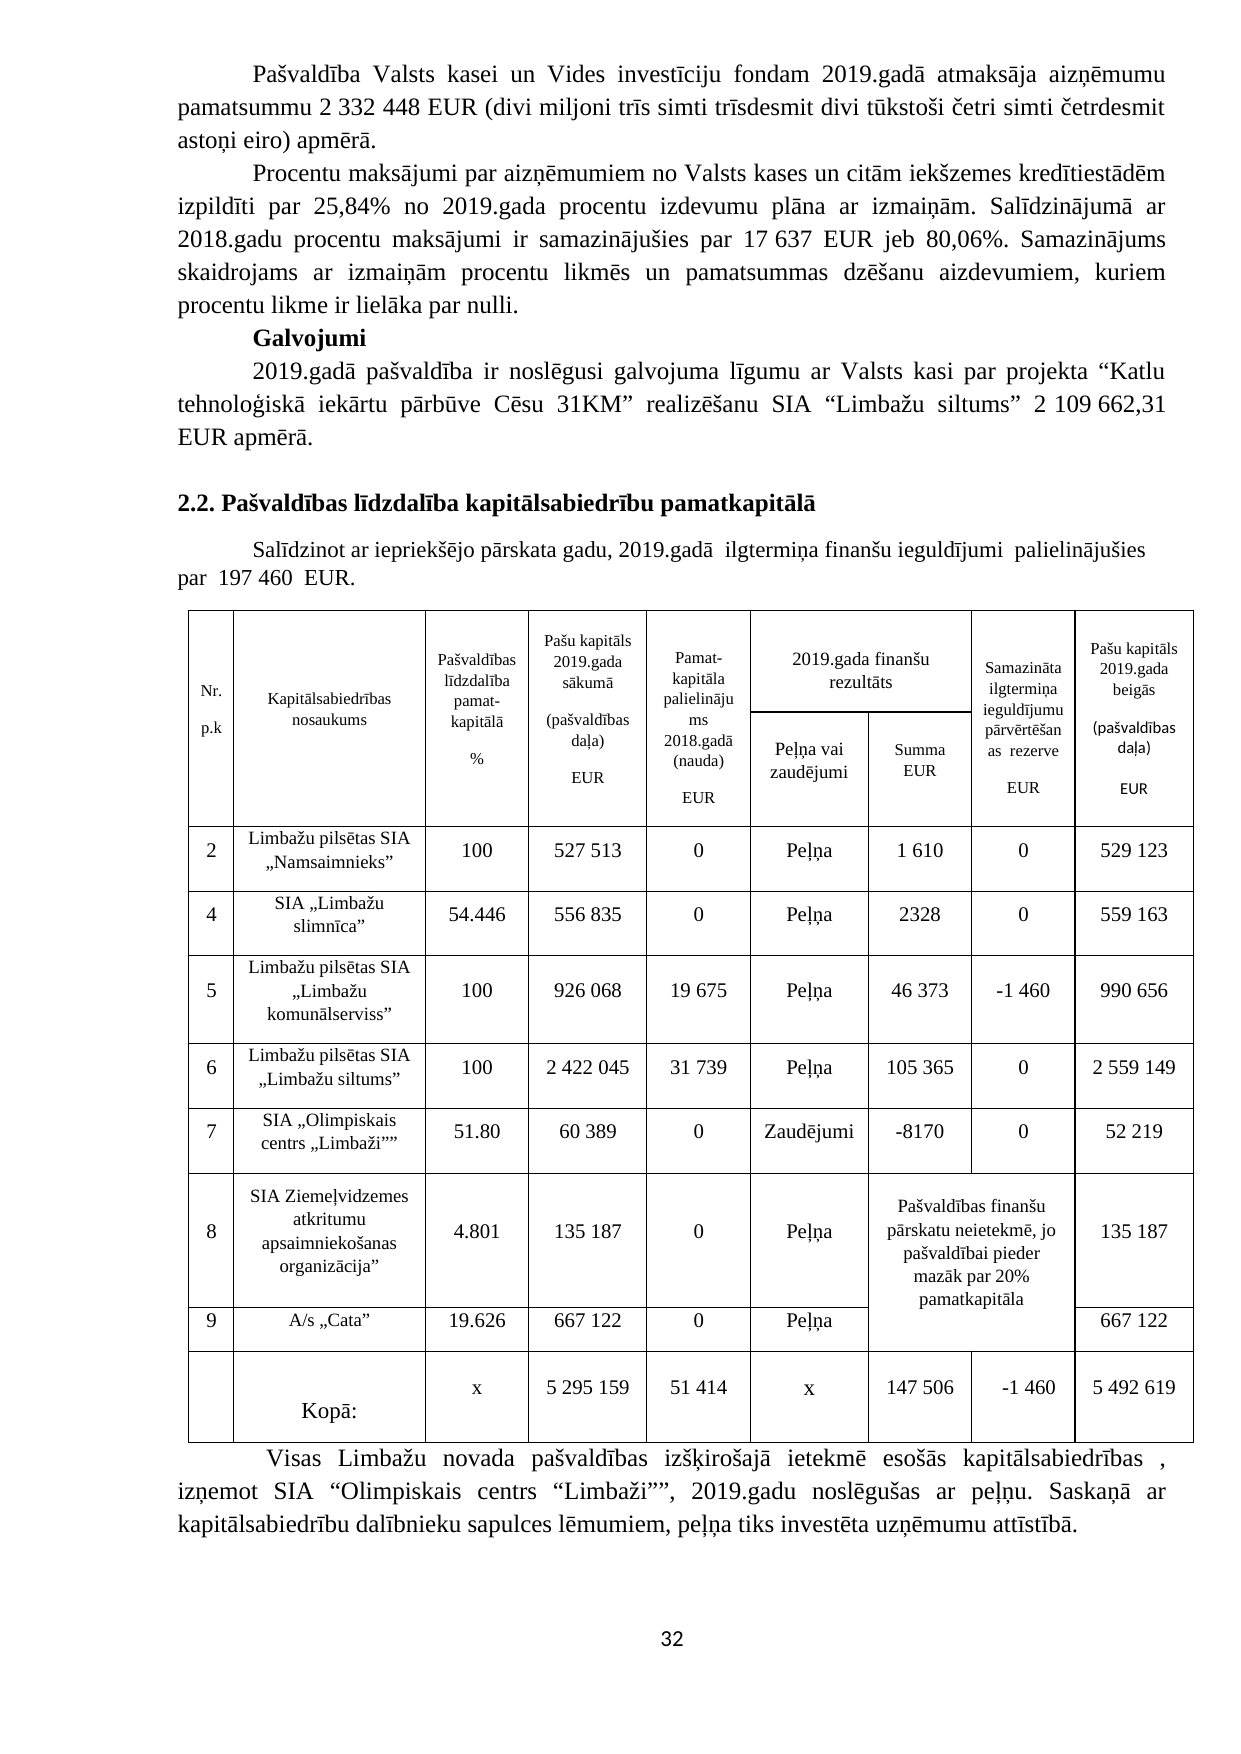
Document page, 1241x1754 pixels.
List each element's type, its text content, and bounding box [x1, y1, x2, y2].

table_cell SIA Ziemeļvidzemes atkritumu apsaimniekošanas organizācija” [234, 1174, 425, 1307]
table_cell Peļņa [751, 1308, 868, 1351]
table_cell 19.626 [426, 1308, 528, 1351]
table_header Pamat-kapitāla palielinājums 2018.gadā (nauda) EUR [647, 611, 750, 826]
table_cell 0 [647, 1174, 750, 1307]
table_cell 31 739 [647, 1044, 750, 1108]
table_cell 100 [426, 956, 528, 1043]
table_cell 2 422 045 [529, 1044, 646, 1108]
table_cell Limbažu pilsētas SIA „Limbažu siltums” [234, 1044, 425, 1108]
table_cell 2 559 149 [1076, 1044, 1193, 1108]
table_cell 100 [426, 827, 528, 891]
table_cell 46 373 [869, 956, 971, 1043]
table_cell Kopā: [234, 1352, 425, 1442]
text Galvojumi [177, 323, 1166, 352]
table_cell 54.446 [426, 892, 528, 955]
table_cell 0 [647, 892, 750, 955]
table_cell 5 295 159 [529, 1352, 646, 1442]
table_cell Summa EUR [869, 713, 971, 826]
table_cell 100 [426, 1044, 528, 1108]
table_cell 0 [972, 827, 1074, 891]
table_cell A/s „Cata” [234, 1308, 425, 1351]
table_cell 667 122 [529, 1308, 646, 1351]
table_cell 52 219 [1076, 1109, 1193, 1172]
table_cell Peļņa vai zaudējumi [751, 713, 868, 826]
text Pašvaldība Valsts kasei un Vides investīciju fondam 2019.gadā atmaksāja aizņēmumu pamatsummu 2 332 448 EUR (divi miljoni trīs simti trīsdesmit divi tūkstoši četri simti četrdesmit astoņi eiro) apmērā. [177, 59, 1166, 154]
text 2019.gadā pašvaldība ir noslēgusi galvojuma līgumu ar Valsts kasi par projekta “Katlu tehnoloģiskā iekārtu pārbūve Cēsu 31KM” realizēšanu SIA “Limbažu siltums” 2 109 662,31 EUR apmērā. [177, 356, 1166, 451]
table_cell 2328 [869, 892, 971, 955]
table_cell 559 163 [1076, 892, 1193, 955]
table_cell 2 [189, 827, 233, 891]
table_header Samazināta ilgtermiņa ieguldījumu pārvērtēšanas rezerve EUR [972, 611, 1074, 826]
table_cell 527 513 [529, 827, 646, 891]
table_cell -8170 [869, 1109, 971, 1172]
table_header Pašu kapitāls 2019.gada beigās (pašvaldības daļa) EUR [1076, 611, 1193, 826]
table_header Pašvaldības līdzdalība pamat-kapitālā % [426, 611, 528, 826]
table_cell 7 [189, 1109, 233, 1172]
text 2.2. Pašvaldības līdzdalība kapitālsabiedrību pamatkapitālā [177, 488, 1166, 517]
table_cell 8 [189, 1174, 233, 1307]
table_cell Peļņa [751, 892, 868, 955]
table_cell Zaudējumi [751, 1109, 868, 1172]
table_cell 1 610 [869, 827, 971, 891]
table_cell 135 187 [1076, 1174, 1193, 1307]
table_cell Peļņa [751, 1174, 868, 1307]
table_cell 5 492 619 [1076, 1352, 1193, 1442]
table_cell 4.801 [426, 1174, 528, 1307]
table_cell Limbažu pilsētas SIA „Namsaimnieks” [234, 827, 425, 891]
table_cell 990 656 [1076, 956, 1193, 1043]
table_cell Peļņa [751, 956, 868, 1043]
table_cell 529 123 [1076, 827, 1193, 891]
table_cell 0 [647, 1308, 750, 1351]
table_cell 135 187 [529, 1174, 646, 1307]
table_cell 51 414 [647, 1352, 750, 1442]
table_cell 6 [189, 1044, 233, 1108]
table_cell 4 [189, 892, 233, 955]
text Procentu maksājumi par aizņēmumiem no Valsts kases un citām iekšzemes kredītiestādēm izpildīti par 25,84% no 2019.gada procentu izdevumu plāna ar izmaiņām. Salīdzinājumā ar 2018.gadu procentu maksājumi ir samazinājušies par 17 637 EUR jeb 80,06%. Samazinājums skaidrojams ar izmaiņām procentu likmēs un pamatsummas dzēšanu aizdevumiem, kuriem procentu likme ir lielāka par nulli. [177, 158, 1166, 319]
table_cell 0 [647, 827, 750, 891]
table_cell 926 068 [529, 956, 646, 1043]
table_cell 105 365 [869, 1044, 971, 1108]
table_cell x [426, 1352, 528, 1442]
table_cell 0 [647, 1109, 750, 1172]
table_cell [189, 1352, 233, 1442]
table_cell 147 506 [869, 1352, 971, 1442]
table_cell SIA „Limbažu slimnīca” [234, 892, 425, 955]
table_cell -1 460 [972, 956, 1074, 1043]
table_cell -1 460 [972, 1352, 1074, 1442]
table_cell x [751, 1352, 868, 1442]
table_header 2019.gada finanšu rezultāts [751, 611, 971, 711]
table_cell 60 389 [529, 1109, 646, 1172]
table_cell 5 [189, 956, 233, 1043]
table_cell Peļņa [751, 1044, 868, 1108]
table_cell 0 [972, 1044, 1074, 1108]
table_cell 19 675 [647, 956, 750, 1043]
table_cell Pašvaldības finanšu pārskatu neietekmē, jo pašvaldībai pieder mazāk par 20% pamatkapitāla [869, 1174, 1074, 1351]
table_cell 667 122 [1076, 1308, 1193, 1351]
table_cell Peļņa [751, 827, 868, 891]
text Salīdzinot ar iepriekšējo pārskata gadu, 2019.gadā ilgtermiņa finanšu ieguldījumi palielinājušies par 197 460 EUR. [177, 536, 1166, 591]
table_header Nr. p.k [189, 611, 233, 826]
table_cell 0 [972, 1109, 1074, 1172]
table_header Kapitālsabiedrības nosaukums [234, 611, 425, 826]
text Visas Limbažu novada pašvaldības izšķirošajā ietekmē esošās kapitālsabiedrības , izņemot SIA “Olimpiskais centrs “Limbaži””, 2019.gadu noslēgušas ar peļņu. Saskaņā ar kapitālsabiedrību dalībnieku sapulces lēmumiem, peļņa tiks investēta uzņēmumu attīstībā. [177, 1443, 1166, 1538]
table_header Pašu kapitāls 2019.gada sākumā (pašvaldības daļa) EUR [529, 611, 646, 826]
table_cell Limbažu pilsētas SIA „Limbažu komunālserviss” [234, 956, 425, 1043]
table_cell 51.80 [426, 1109, 528, 1172]
table_cell 9 [189, 1308, 233, 1351]
table_cell 556 835 [529, 892, 646, 955]
table_cell SIA „Olimpiskais centrs „Limbaži”” [234, 1109, 425, 1172]
table_cell 0 [972, 892, 1074, 955]
